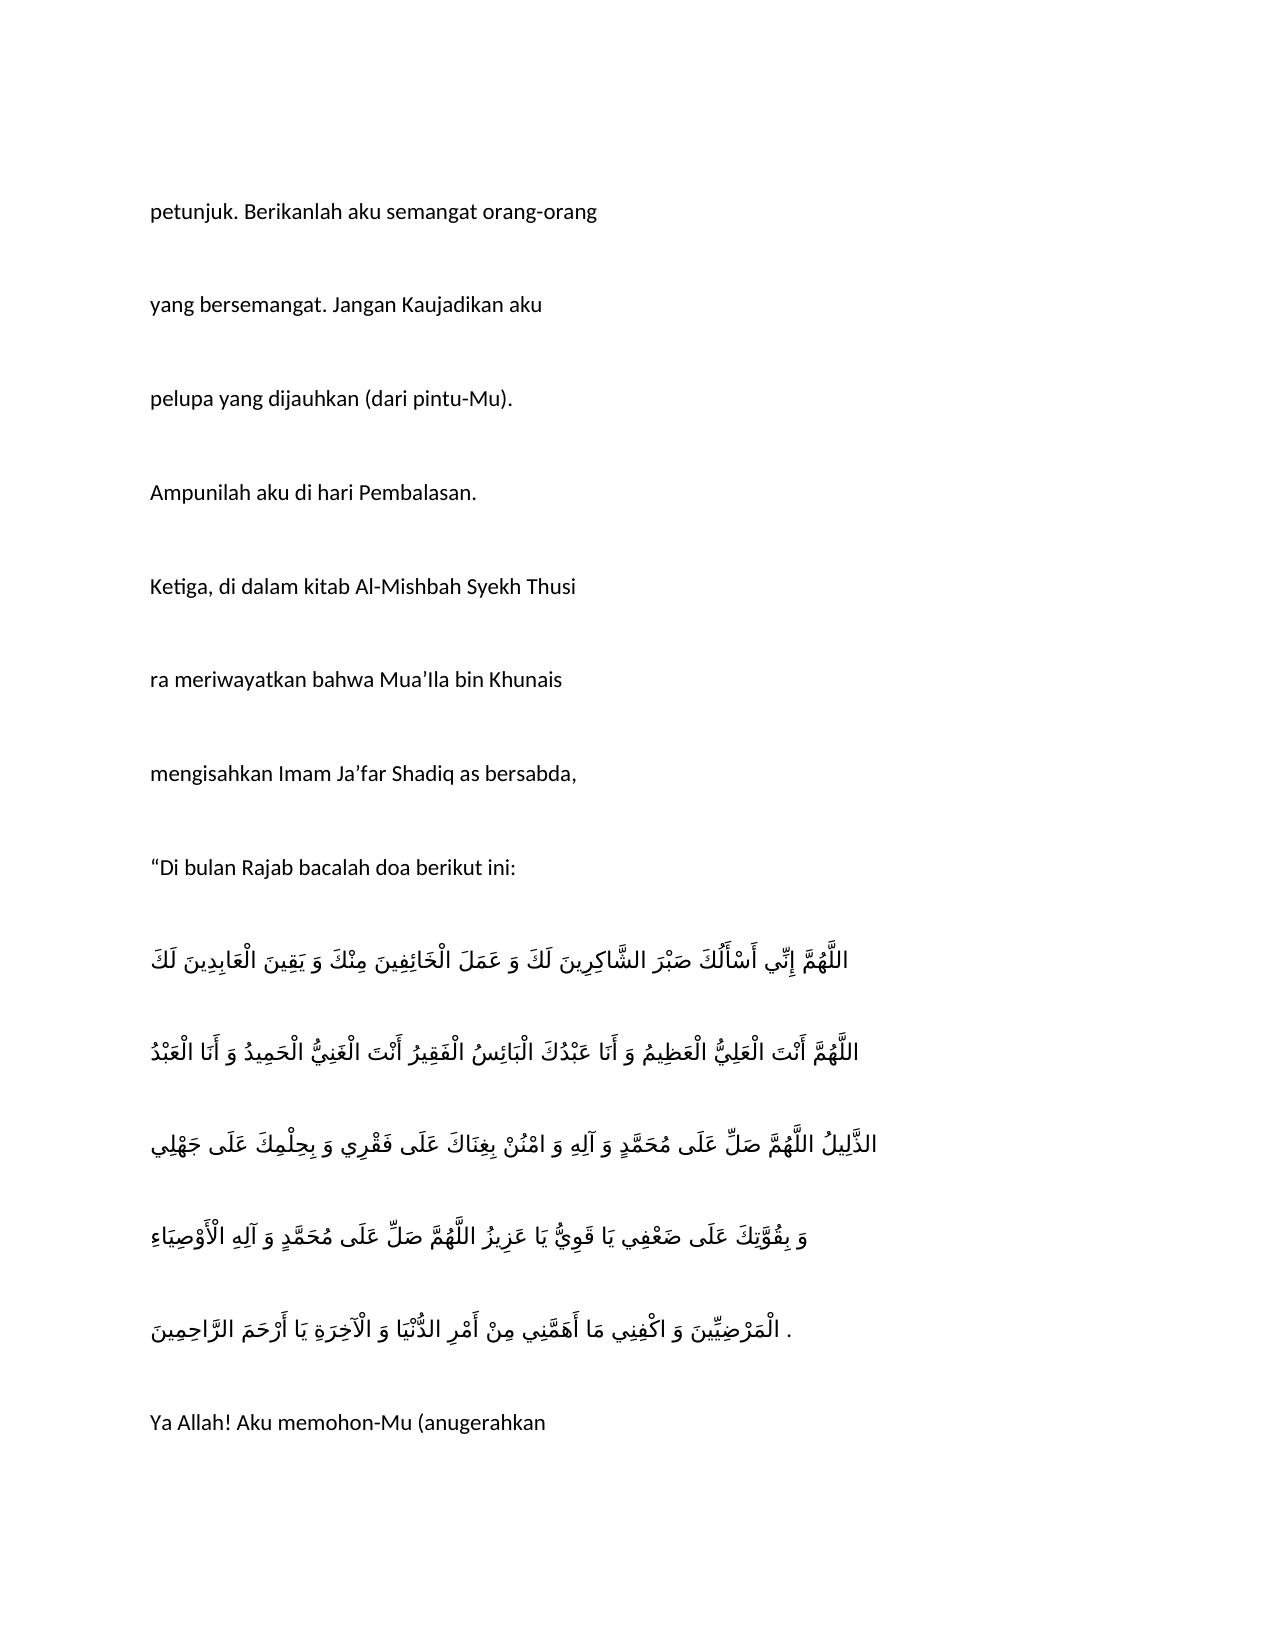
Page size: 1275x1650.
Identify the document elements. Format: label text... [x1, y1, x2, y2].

text Ketiga, di dalam kitab Al-Mishbah Syekh Thusi [150, 572, 1125, 600]
text mengisahkan Imam Ja’far Shadiq as bersabda, [150, 759, 1125, 787]
text الْمَرْضِيِّينَ وَ اكْفِنِي مَا أَهَمَّنِي مِنْ أَمْرِ الدُّنْيَا وَ الْآخِرَةِ يَا أَرْحَمَ الرَّاحِمِينَ . [150, 1315, 1125, 1343]
text اللَّهُمَّ أَنْتَ الْعَلِيُّ الْعَظِيمُ وَ أَنَا عَبْدُكَ الْبَائِسُ الْفَقِيرُ أَنْتَ الْغَنِيُّ الْحَمِيدُ وَ أَنَا الْعَبْدُ [150, 1039, 1125, 1065]
text “Di bulan Rajab bacalah doa berikut ini: [150, 853, 1125, 881]
text الذَّلِيلُ اللَّهُمَّ صَلِّ عَلَى مُحَمَّدٍ وَ آلِهِ وَ امْنُنْ بِغِنَاكَ عَلَى فَقْرِي وَ بِحِلْمِكَ عَلَى جَهْلِي [150, 1131, 1125, 1157]
text وَ بِقُوَّتِكَ عَلَى ضَعْفِي يَا قَوِيُّ يَا عَزِيزُ اللَّهُمَّ صَلِّ عَلَى مُحَمَّدٍ وَ آلِهِ الْأَوْصِيَاءِ [150, 1223, 1125, 1249]
text pelupa yang dijauhkan (dari pintu-Mu). [150, 384, 1125, 412]
text ra meriwayatkan bahwa Mua’Ila bin Khunais [150, 666, 1125, 694]
text Ampunilah aku di hari Pembalasan. [150, 478, 1125, 506]
text Ya Allah! Aku memohon-Mu (anugerahkan [150, 1408, 1125, 1437]
text اللَّهُمَّ إِنِّي أَسْأَلُكَ صَبْرَ الشَّاكِرِينَ لَكَ وَ عَمَلَ الْخَائِفِينَ مِنْكَ وَ يَقِينَ الْعَابِدِينَ لَكَ [150, 947, 1125, 973]
text petunjuk. Berikanlah aku semangat orang-orang [150, 197, 1125, 225]
text yang bersemangat. Jangan Kaujadikan aku [150, 291, 1125, 319]
